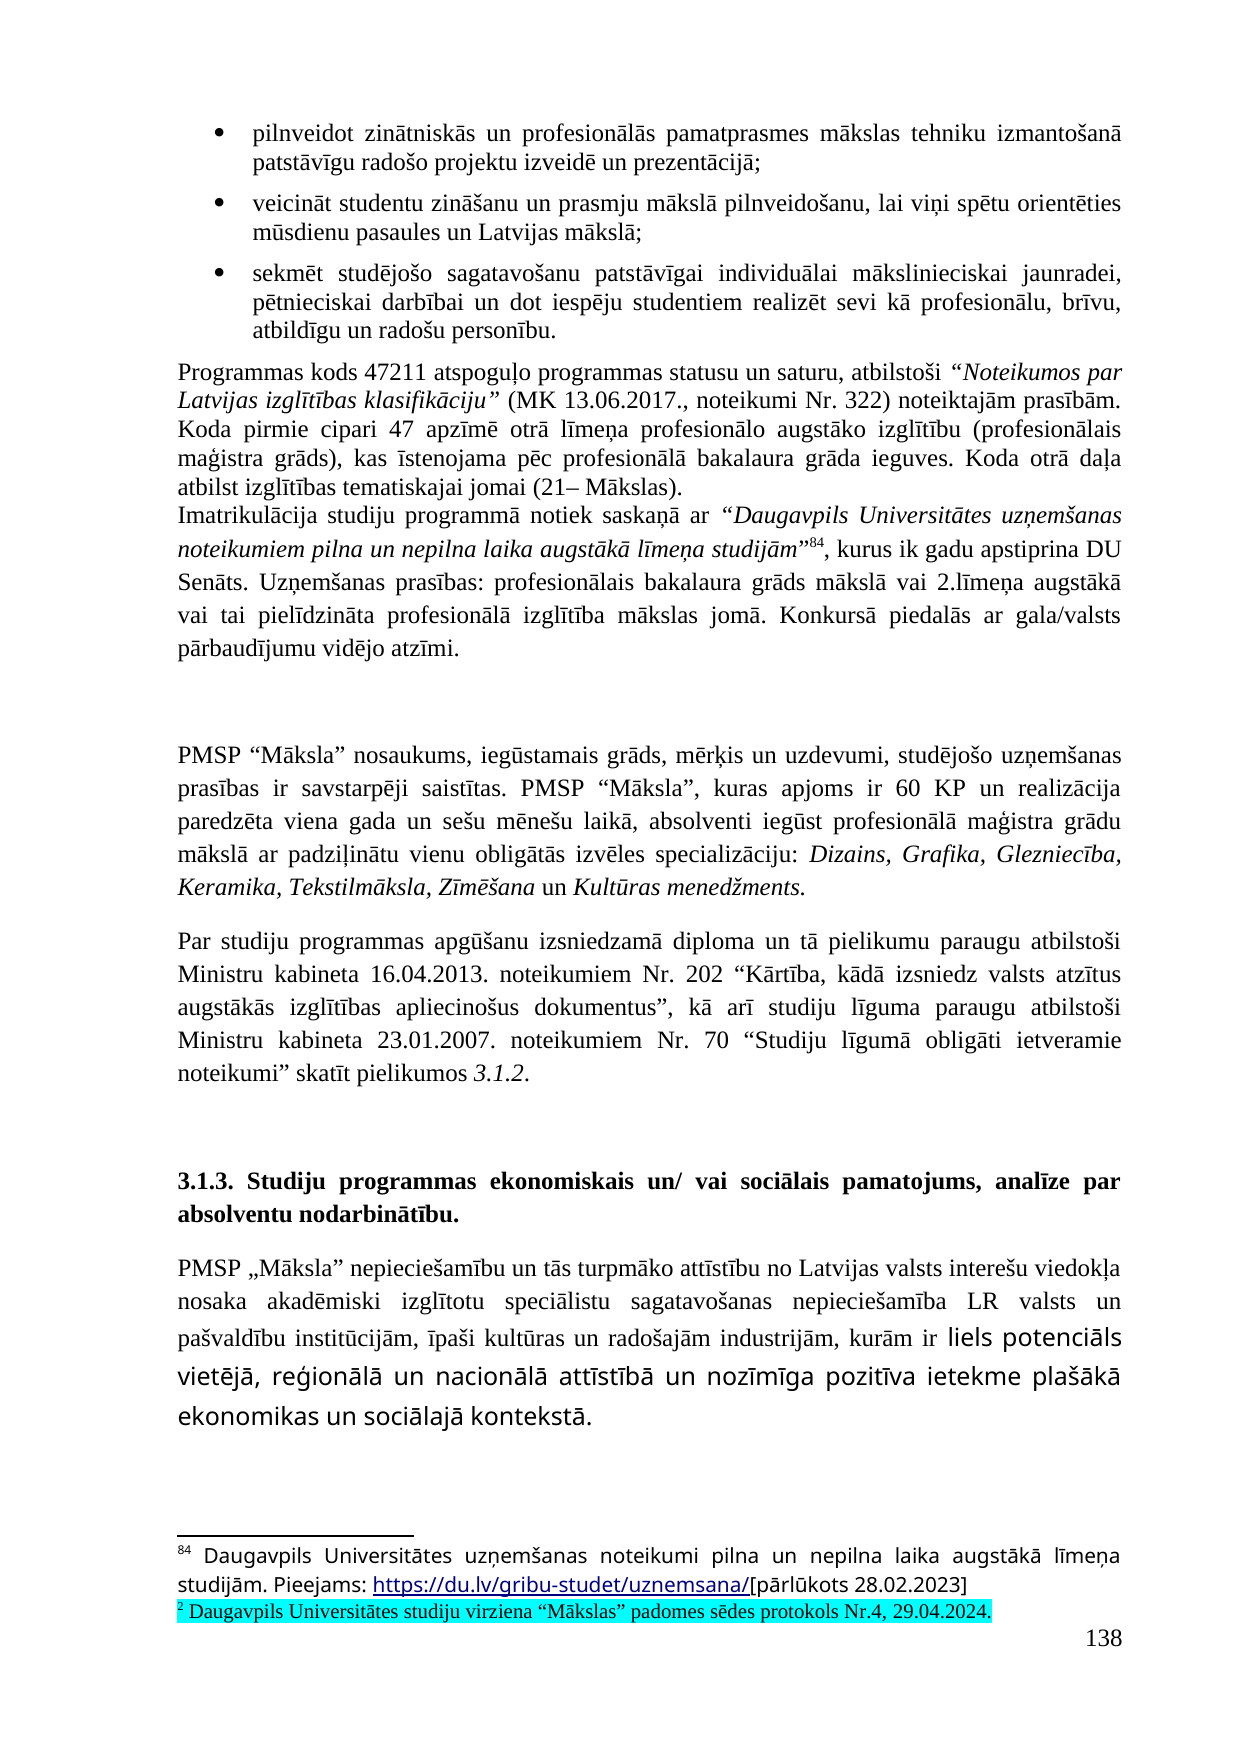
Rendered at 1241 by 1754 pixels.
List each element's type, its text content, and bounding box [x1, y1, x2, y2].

text 3.1.3. Studiju programmas ekonomiskais un/ vai sociālais pamatojums, analīze par absolventu nodarbinātību. [177, 1166, 1122, 1228]
text Programmas kods 47211 atspoguļo programmas statusu un saturu, atbilstoši “Noteikumos par Latvijas izglītības klasifikāciju” (MK 13.06.2017., noteikumi Nr. 322) noteiktajām prasībām. Koda pirmie cipari 47 apzīmē otrā līmeņa profesionālo augstāko izglītību (profesionālais maģistra grāds), kas īstenojama pēc profesionālā bakalaura grāda ieguves. Koda otrā daļa atbilst izglītības tematiskajai jomai (21– Mākslas). [177, 357, 1122, 414]
text PMSP „Māksla” nepieciešamību un tās turpmāko attīstību no Latvijas valsts interešu viedokļa nosaka akadēmiski izglītotu speciālistu sagatavošanas nepieciešamība LR valsts un pašvaldību institūcijām, īpaši kultūras un radošajām industrijām, kurām ir liels potenciāls vietējā, reģionālā un nacionālā attīstībā un nozīmīga pozitīva ietekme plašākā ekonomikas un sociālajā kontekstā. [177, 1253, 1122, 1359]
text Imatrikulācija studiju programmā notiek saskaņā ar “Daugavpils Universitātes uzņemšanas noteikumiem pilna un nepilna laika augstākā līmeņa studijām”, kurus ik gadu apstiprina DU Senāts. Uzņemšanas prasības: profesionālais bakalaura grāds mākslā vai 2.līmeņa augstākā vai tai pielīdzināta profesionālā izglītība mākslas jomā. Konkursā piedalās ar gala/valsts pārbaudījumu vidējo atzīmi. [177, 501, 1122, 661]
list sekmēt studējošo sagatavošanu patstāvīgai individuālai mākslinieciskai jaunradei, pētnieciskai darbībai un dot iespēju studentiem realizēt sevi kā profesionālu, brīvu, atbildīgu un radošu personību. [215, 258, 1122, 344]
list pilnveidot zinātniskās un profesionālās pamatprasmes mākslas tehniku izmantošanā patstāvīgu radošo projektu izveidē un prezentācijā; [215, 118, 1122, 176]
list veicināt studentu zināšanu un prasmju mākslā pilnveidošanu, lai viņi spētu orientēties mūsdienu pasaules un Latvijas mākslā; [215, 188, 1122, 246]
text PMSP “Māksla” nosaukums, iegūstamais grāds, mērķis un uzdevumi, studējošo uzņemšanas prasības ir savstarpēji saistītas. PMSP “Māksla”, kuras apjoms ir 60 KP un realizācija paredzēta viena gada un sešu mēnešu laikā, absolventi iegūst profesionālā maģistra grādu mākslā ar padziļinātu vienu obligātās izvēles specializāciju: Dizains, Grafika, Glezniecība, Keramika, Tekstilmāksla, Zīmēšana un Kultūras menedžments. [177, 740, 1122, 901]
text PMSP „Māksla” nepieciešamību un tās turpmāko attīstību no Latvijas valsts interešu viedokļa nosaka akadēmiski izglītotu speciālistu sagatavošanas nepieciešamība LR valsts un pašvaldību institūcijām, īpaši kultūras un radošajām industrijām, kurām ir liels potenciāls vietējā, reģionālā un nacionālā attīstībā un nozīmīga pozitīva ietekme plašākā ekonomikas un sociālajā kontekstā. [177, 1393, 1122, 1432]
text Programmas kods 47211 atspoguļo programmas statusu un saturu, atbilstoši “Noteikumos par Latvijas izglītības klasifikāciju” (MK 13.06.2017., noteikumi Nr. 322) noteiktajām prasībām. Koda pirmie cipari 47 apzīmē otrā līmeņa profesionālo augstāko izglītību (profesionālais maģistra grāds), kas īstenojama pēc profesionālā bakalaura grāda ieguves. Koda otrā daļa atbilst izglītības tematiskajai jomai (21– Mākslas). [177, 472, 1122, 501]
text Par studiju programmas apgūšanu izsniedzamā diploma un tā pielikumu paraugu atbilstoši Ministru kabineta 16.04.2013. noteikumiem Nr. 202 “Kārtība, kādā izsniedz valsts atzītus augstākās izglītības apliecinošus dokumentus”, kā arī studiju līguma paraugu atbilstoši Ministru kabineta 23.01.2007. noteikumiem Nr. 70 “Studiju līgumā obligāti ietveramie noteikumi” skatīt pielikumos 3.1.2. [177, 926, 1122, 1087]
